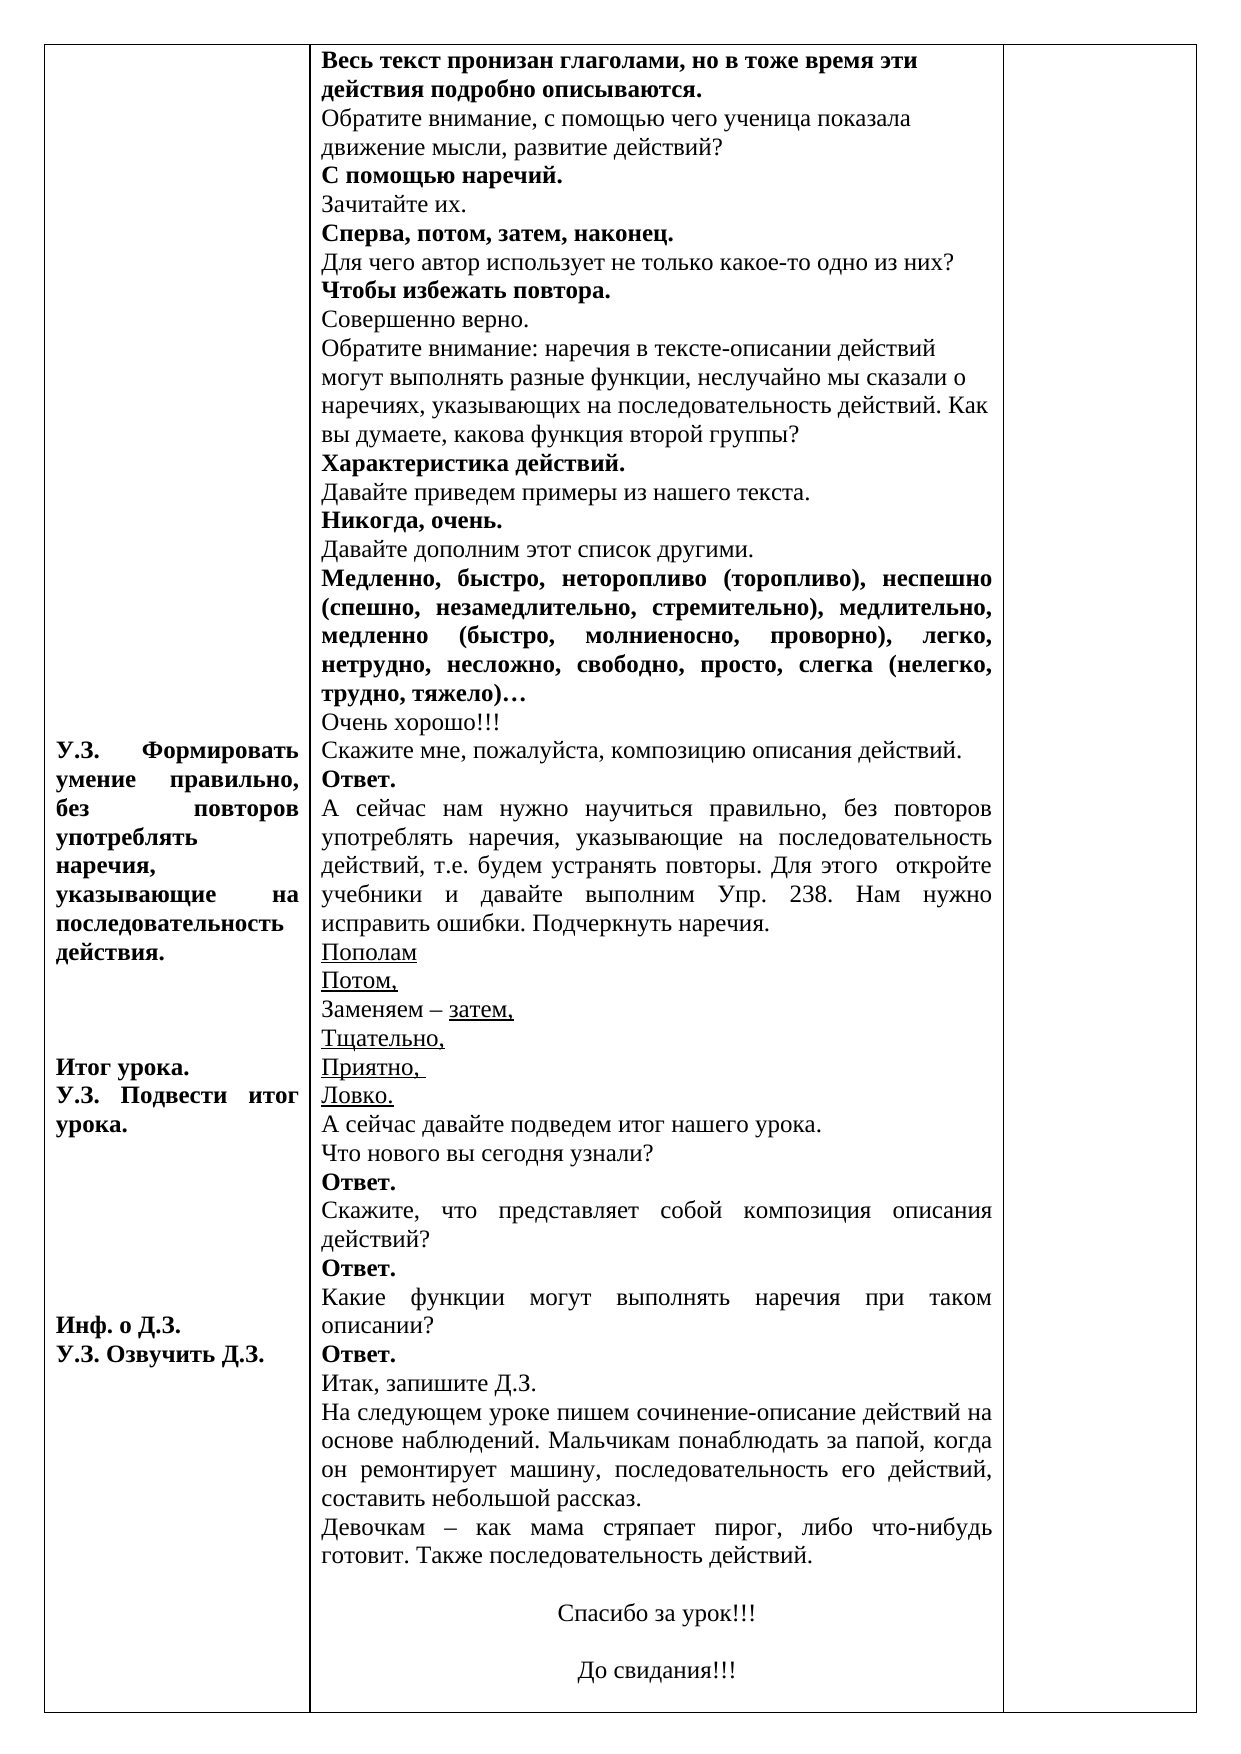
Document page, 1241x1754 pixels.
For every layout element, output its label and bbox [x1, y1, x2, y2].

table_cell [311, 45, 1003, 1712]
table_cell [1004, 45, 1196, 1712]
table_cell [45, 45, 309, 1712]
